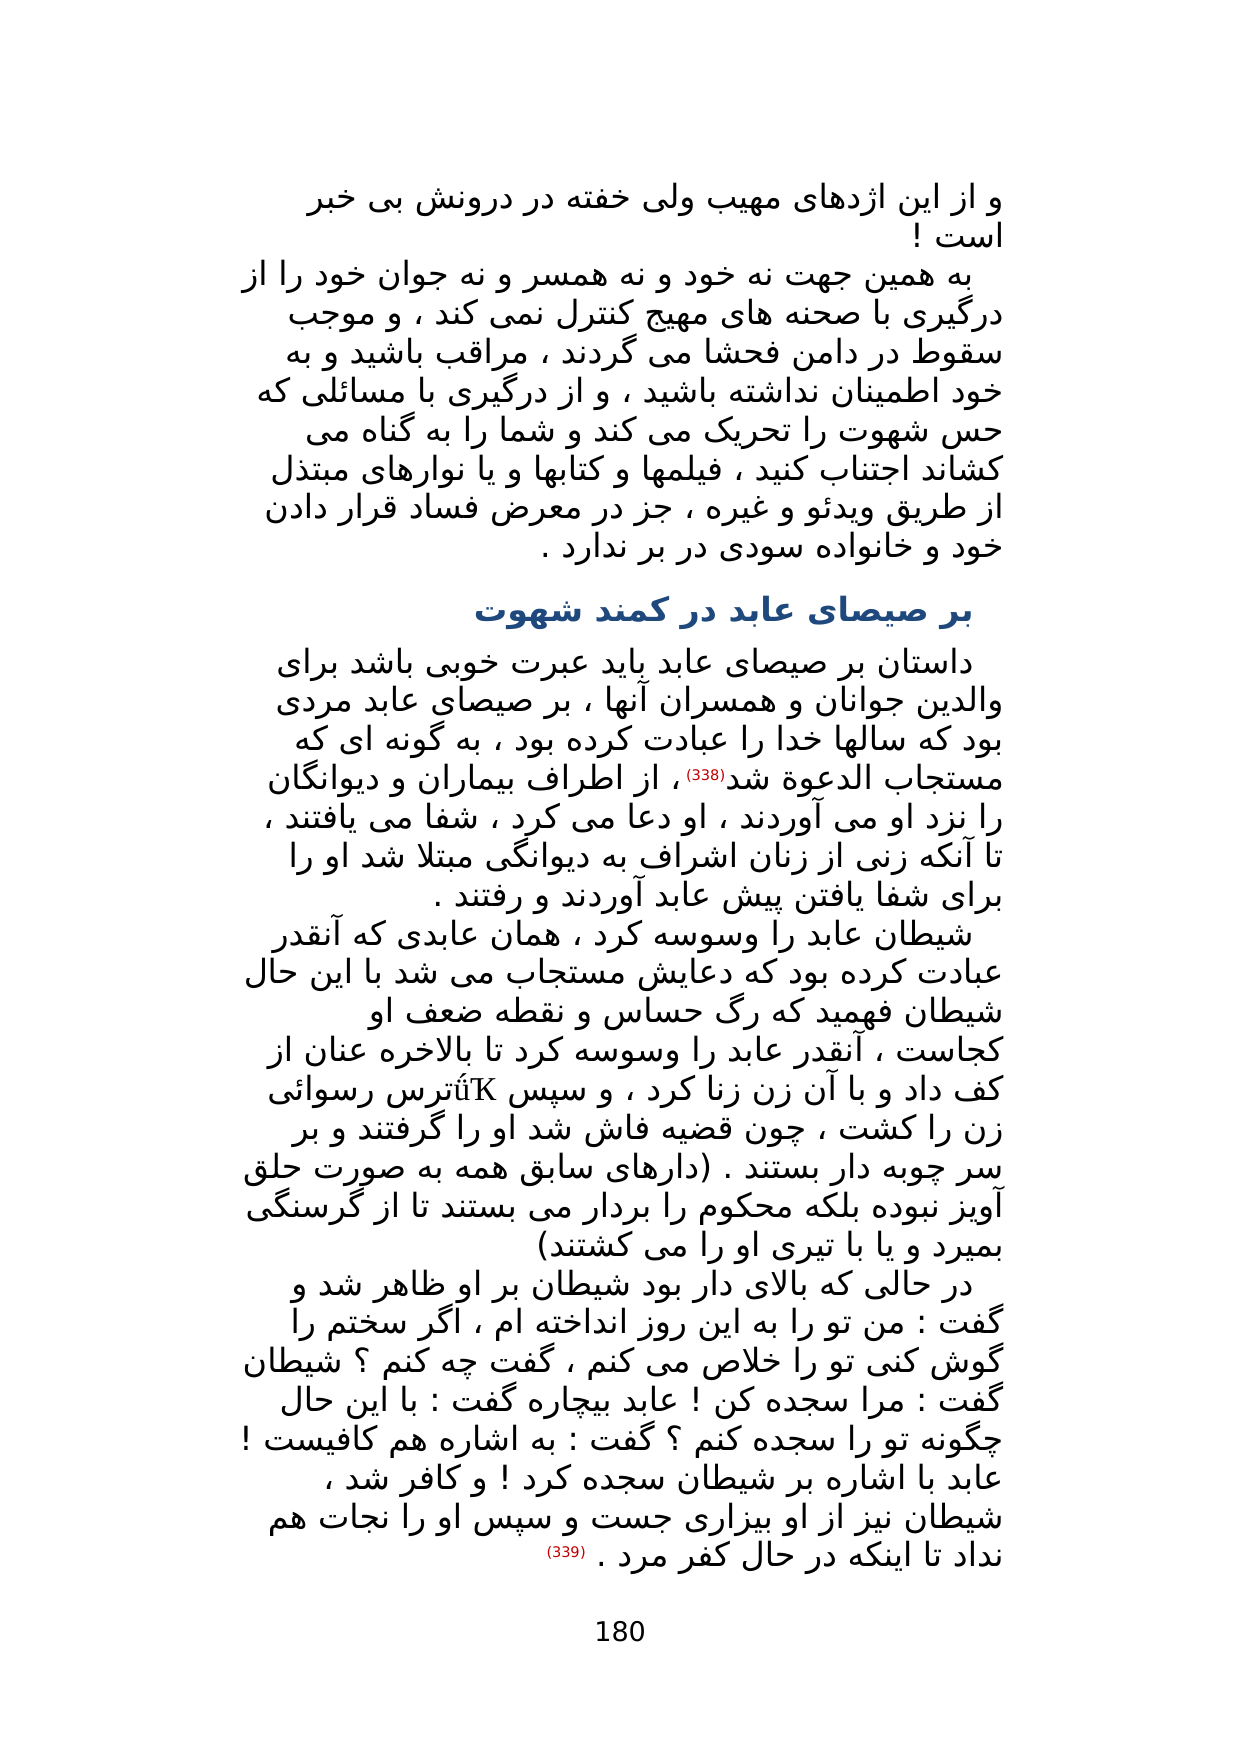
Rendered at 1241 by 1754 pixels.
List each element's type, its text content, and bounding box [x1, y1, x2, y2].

text به همین جهت نه خود و نه همسر و نه جوان خود را از درگیری با صحنه های مهیج کنترل نمی کند ، و موجب سقوط در دامن فحشا می گردند ، مراقب باشید و به خود اطمینان نداشته باشید ، و از درگیری با مسائلی که حس شهوت را تحریک می کند و شما را به گناه می کشاند اجتناب کنید ، فیلمها و کتابها و یا نوارهای مبتذل از طریق ویدئو و غیره ، جز در معرض فساد قرار دادن خود و خانواده سودی در بر ندارد . [236, 255, 1004, 566]
text داستان بر صیصای عابد باید عبرت خوبی باشد برای والدین جوانان و همسران آنها ، بر صیصای عابد مردی بود که سالها خدا را عبادت کرده بود ، به گونه ای که مستجاب الدعوة شد(338) ، از اطراف بیماران و دیوانگان را نزد او می آوردند ، او دعا می کرد ، شفا می یافتند ، تا آنکه زنی از زنان اشراف به دیوانگی مبتلا شد او را برای شفا یافتن پیش عابد آوردند و رفتند . [236, 642, 1004, 914]
text شیطان عابد را وسوسه کرد ، همان عابدی که آنقدر عبادت کرده بود که دعایش مستجاب می شد با این حال شیطان فهمید که رگ حساس و نقطه ضعف او کجاست ، آنقدر عابد را وسوسه کرد تا بالاخره عنان از کف داد و با آن زن زنا کرد ، و سپس ǘҠترس رسوائی زن را کشت ، چون قضیه فاش شد او را گرفتند و بر سر چوبه دار بستند . (دارهای سابق همه به صورت حلق آویز نبوده بلکه محکوم را بردار می بستند تا از گرسنگی بمیرد و یا با تیری او را می کشتند) [236, 914, 1004, 1264]
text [236, 177, 1004, 255]
subtitle بر صیصای عابد در کمند شهوت [236, 591, 1004, 629]
text در حالی که بالای دار بود شیطان بر او ظاهر شد و گفت : من تو را به این روز انداخته ام ، اگر سختم را گوش کنی تو را خلاص می کنم ، گفت چه کنم ؟ شیطان گفت : مرا سجده کن ! عابد بیچاره گفت : با این حال چگونه تو را سجده کنم ؟ گفت : به اشاره هم کافیست ! عابد با اشاره بر شیطان سجده کرد ! و کافر شد ، شیطان نیز از او بیزاری جست و سپس او را نجات هم نداد تا اینکه در حال کفر مرد . (339) [236, 1264, 1004, 1575]
